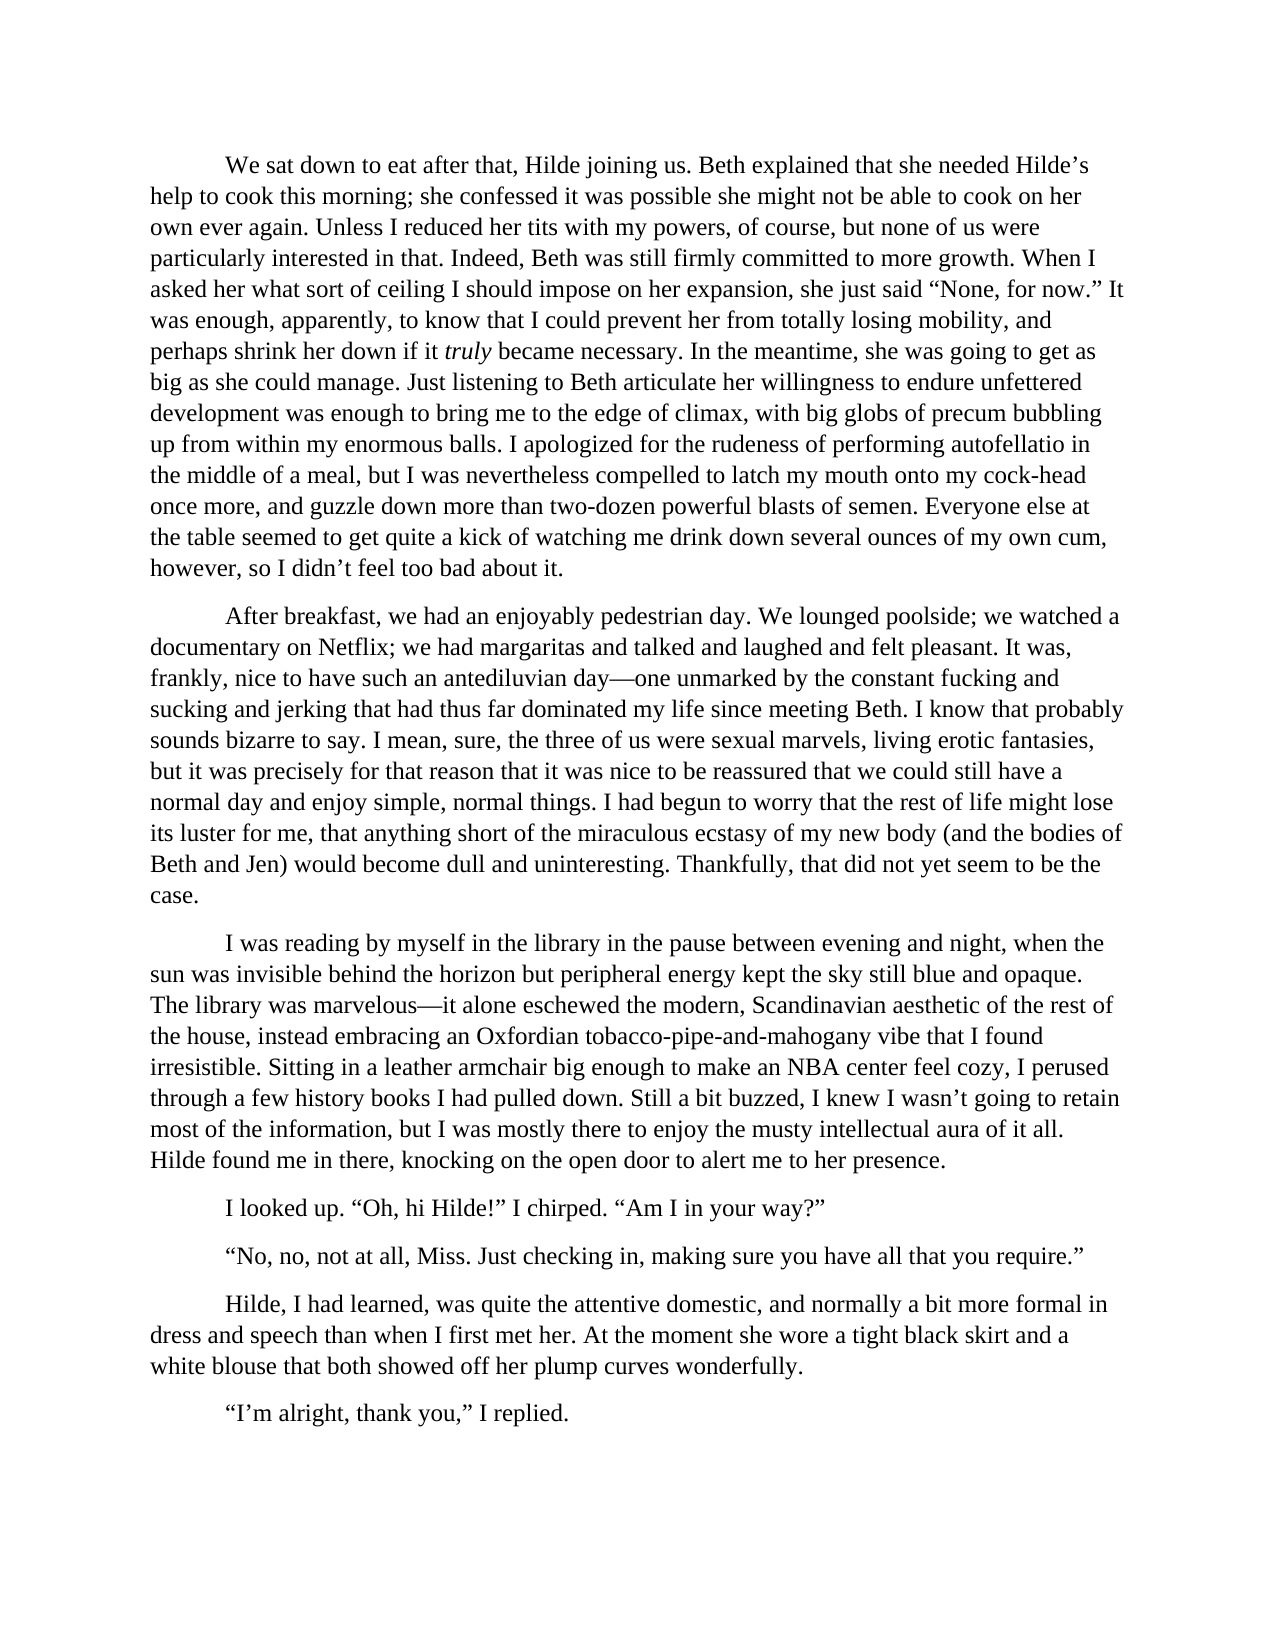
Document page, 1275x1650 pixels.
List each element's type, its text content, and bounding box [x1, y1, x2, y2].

text We sat down to eat after that, Hilde joining us. Beth explained that she needed Hilde’s help to cook this morning; she confessed it was possible she might not be able to cook on her own ever again. Unless I reduced her tits with my powers, of course, but none of us were particularly interested in that. Indeed, Beth was still firmly committed to more growth. When I asked her what sort of ceiling I should impose on her expansion, she just said “None, for now.” It was enough, apparently, to know that I could prevent her from totally losing mobility, and perhaps shrink her down if it truly became necessary. In the meantime, she was going to get as big as she could manage. Just listening to Beth articulate her willingness to endure unfettered development was enough to bring me to the edge of climax, with big globs of precum bubbling up from within my enormous balls. I apologized for the rudeness of performing autofellatio in the middle of a meal, but I was nevertheless compelled to latch my mouth onto my cock-head once more, and guzzle down more than two-dozen powerful blasts of semen. Everyone else at the table seemed to get quite a kick of watching me drink down several ounces of my own cum, however, so I didn’t feel too bad about it. [150, 150, 1125, 582]
text “No, no, not at all, Miss. Just checking in, making sure you have all that you require.” [150, 1241, 1125, 1270]
text “I’m alright, thank you,” I replied. [150, 1398, 1125, 1427]
text I was reading by myself in the library in the pause between evening and night, when the sun was invisible behind the horizon but peripheral energy kept the sky still blue and opaque. The library was marvelous—it alone eschewed the modern, Scandinavian aesthetic of the rest of the house, instead embracing an Oxfordian tobacco-pipe-and-mahogany vibe that I found irresistible. Sitting in a leather armchair big enough to make an NBA center feel cozy, I perused through a few history books I had pulled down. Still a bit buzzed, I knew I wasn’t going to retain most of the information, but I was mostly there to enjoy the musty intellectual aura of it all. Hilde found me in there, knocking on the open door to alert me to her presence. [150, 928, 1125, 1174]
text After breakfast, we had an enjoyably pedestrian day. We lounged poolside; we watched a documentary on Netflix; we had margaritas and talked and laughed and felt pleasant. It was, frankly, nice to have such an antediluvian day—one unmarked by the constant fucking and sucking and jerking that had thus far dominated my life since meeting Beth. I know that probably sounds bizarre to say. I mean, sure, the three of us were sexual marvels, living erotic fantasies, but it was precisely for that reason that it was nice to be reassured that we could still have a normal day and enjoy simple, normal things. I had begun to worry that the rest of life might lose its luster for me, that anything short of the miraculous ecstasy of my new body (and the bodies of Beth and Jen) would become dull and uninteresting. Thankfully, that did not yet seem to be the case. [150, 601, 1125, 909]
text Hilde, I had learned, was quite the attentive domestic, and normally a bit more formal in dress and speech than when I first met her. At the moment she wore a tight black skirt and a white blouse that both showed off her plump curves wonderfully. [150, 1289, 1125, 1379]
text I looked up. “Oh, hi Hilde!” I chirped. “Am I in your way?” [150, 1193, 1125, 1222]
